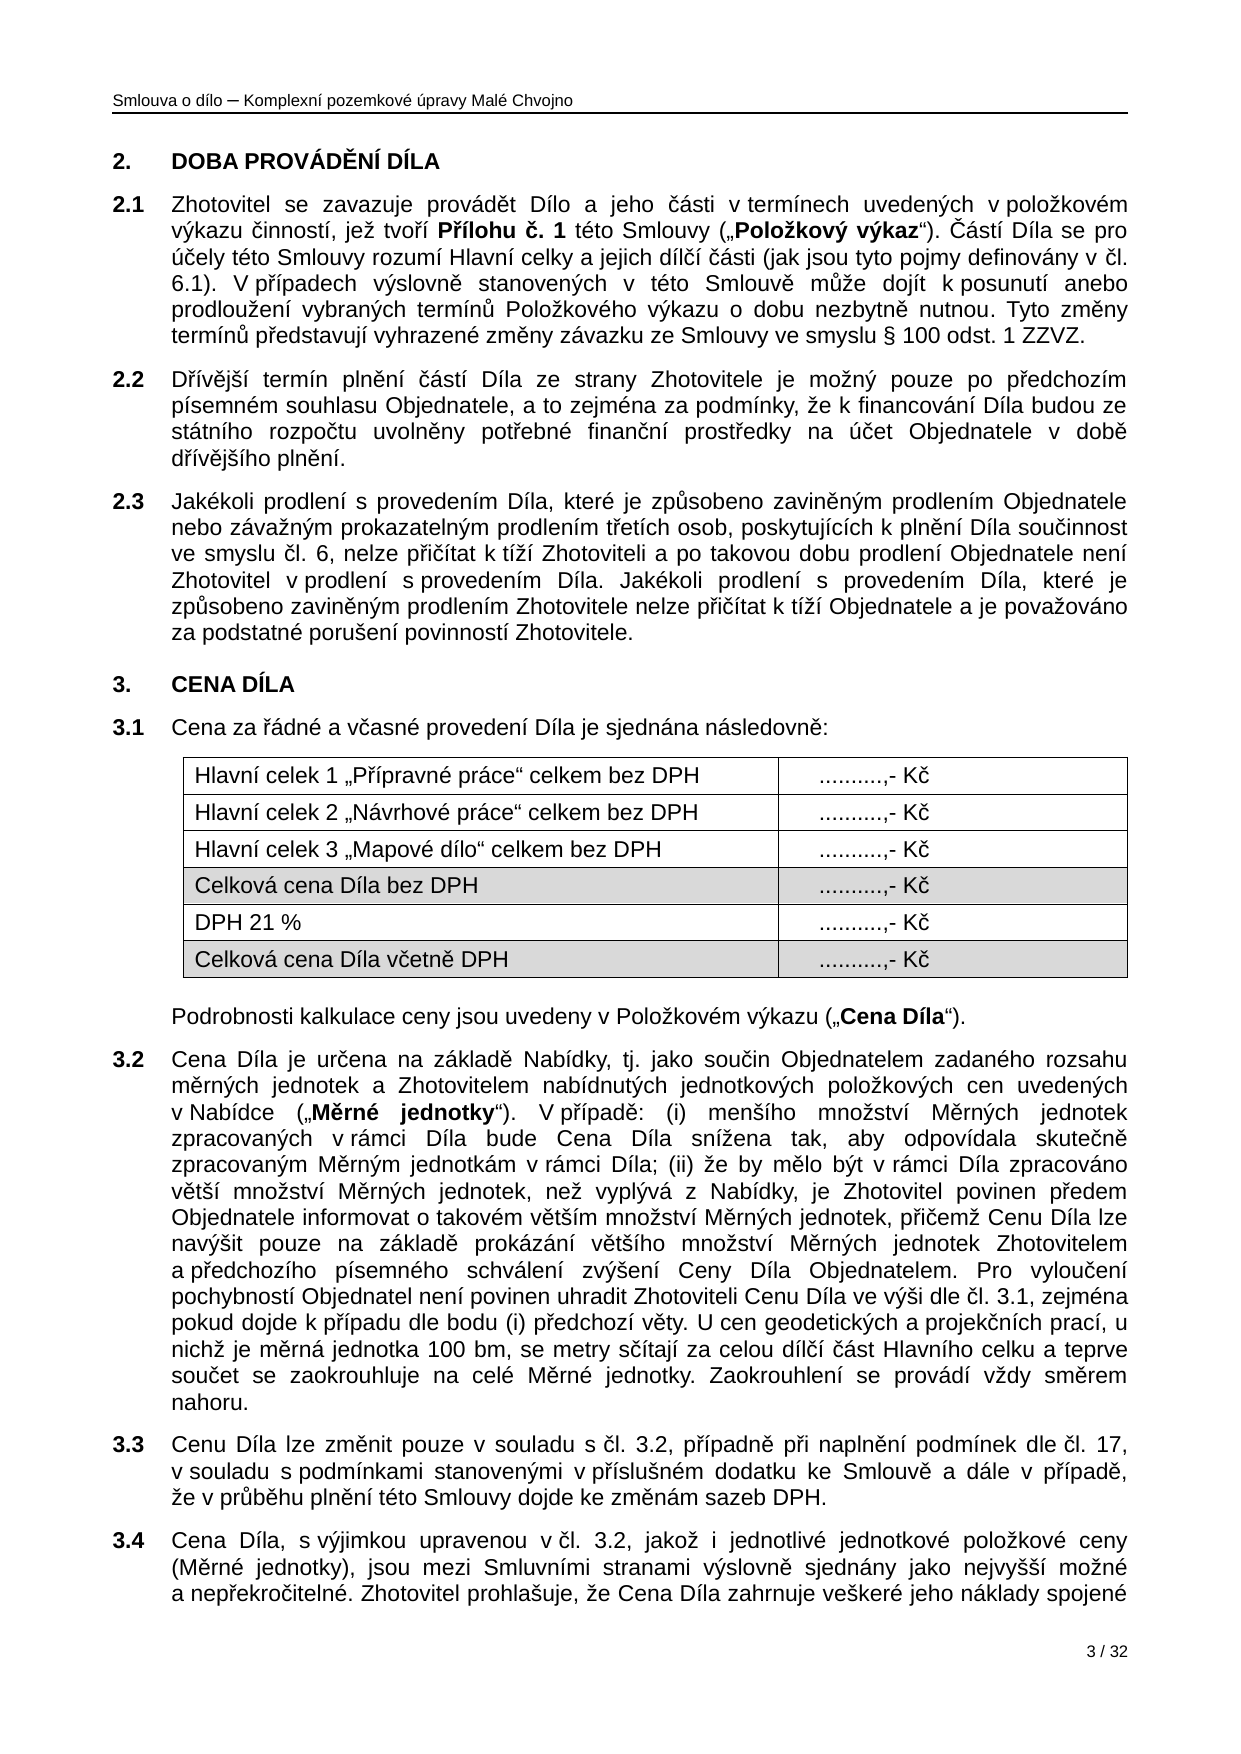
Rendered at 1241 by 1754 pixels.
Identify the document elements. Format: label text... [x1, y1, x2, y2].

text Cenu Díla lze změnit pouze v souladu s čl. 3.2, případně při naplnění podmínek dle čl. 17, v souladu s podmínkami stanovenými v příslušném dodatku ke Smlouvě a dále v případě, že v průběhu plnění této Smlouvy dojde ke změnám sazeb DPH. [112, 1431, 1128, 1511]
text Cena díla [112, 671, 1128, 697]
text Cena Díla je určena na základě Nabídky, tj. jako součin Objednatelem zadaného rozsahu měrných jednotek a Zhotovitelem nabídnutých jednotkových položkových cen uvedených v Nabídce („Měrné jednotky“). V případě: (i) menšího množství Měrných jednotek zpracovaných v rámci Díla bude Cena Díla snížena tak, aby odpovídala skutečně zpracovaným Měrným jednotkám v rámci Díla; (ii) že by mělo být v rámci Díla zpracováno větší množství Měrných jednotek, než vyplývá z Nabídky, je Zhotovitel povinen předem Objednatele informovat o takovém větším množství Měrných jednotek, přičemž Cenu Díla lze navýšit pouze na základě prokázání většího množství Měrných jednotek Zhotovitelem a předchozího písemného schválení zvýšení Ceny Díla Objednatelem. Pro vyloučení pochybností Objednatel není povinen uhradit Zhotoviteli Cenu Díla ve výši dle čl. 3.1, zejména pokud dojde k případu dle bodu (i) předchozí věty. U cen geodetických a projekčních prací, u nichž je měrná jednotka 100 bm, se metry sčítají za celou dílčí část Hlavního celku a teprve součet se zaokrouhluje na celé Měrné jednotky. Zaokrouhlení se provádí vždy směrem nahoru. [112, 1046, 1128, 1415]
text Zhotovitel se zavazuje provádět Dílo a jeho části v termínech uvedených v položkovém výkazu činností, jež tvoří Přílohu č. 1 této Smlouvy („Položkový výkaz“). Částí Díla se pro účely této Smlouvy rozumí Hlavní celky a jejich dílčí části (jak jsou tyto pojmy definovány v čl. 6.1). V případech výslovně stanovených v této Smlouvě může dojít k posunutí anebo prodloužení vybraných termínů Položkového výkazu o dobu nezbytně nutnou. Tyto změny termínů představují vyhrazené změny závazku ze Smlouvy ve smyslu § 100 odst. 1 ZZVZ. [112, 191, 1128, 349]
table_cell DPH 21 % [184, 905, 778, 940]
table_cell ..........,- Kč [779, 795, 1127, 830]
text Dřívější termín plnění částí Díla ze strany Zhotovitele je možný pouze po předchozím písemném souhlasu Objednatele, a to zejména za podmínky, že k financování Díla budou ze státního rozpočtu uvolněny potřebné finanční prostředky na účet Objednatele v době dřívějšího plnění. [112, 366, 1128, 471]
table_cell ..........,- Kč [779, 868, 1127, 903]
table_cell ..........,- Kč [779, 905, 1127, 940]
list Podrobnosti kalkulace ceny jsou uvedeny v Položkovém výkazu („Cena Díla“). [171, 1003, 1128, 1029]
table_cell Celková cena Díla včetně DPH [184, 941, 778, 977]
table_cell Hlavní celek 3 „Mapové dílo“ celkem bez DPH [184, 831, 778, 867]
table_cell Celková cena Díla bez DPH [184, 868, 778, 903]
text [112, 1527, 1128, 1606]
table_cell ..........,- Kč [779, 941, 1127, 977]
table_cell Hlavní celek 2 „Návrhové práce“ celkem bez DPH [184, 795, 778, 830]
text Cena za řádné a včasné provedení Díla je sjednána následovně: [112, 714, 1128, 740]
text Doba PROVÁDĚNÍ díla [112, 148, 1128, 174]
text Jakékoli prodlení s provedením Díla, které je způsobeno zaviněným prodlením Objednatele nebo závažným prokazatelným prodlením třetích osob, poskytujících k plnění Díla součinnost ve smyslu čl. 6, nelze přičítat k tíží Zhotoviteli a po takovou dobu prodlení Objednatele není Zhotovitel v prodlení s provedením Díla. Jakékoli prodlení s provedením Díla, které je způsobeno zaviněným prodlením Zhotovitele nelze přičítat k tíží Objednatele a je považováno za podstatné porušení povinností Zhotovitele. [112, 488, 1128, 646]
table_cell ..........,- Kč [779, 831, 1127, 867]
table_header Hlavní celek 1 „Přípravné práce“ celkem bez DPH [184, 758, 778, 793]
table_header ..........,- Kč [779, 758, 1127, 793]
